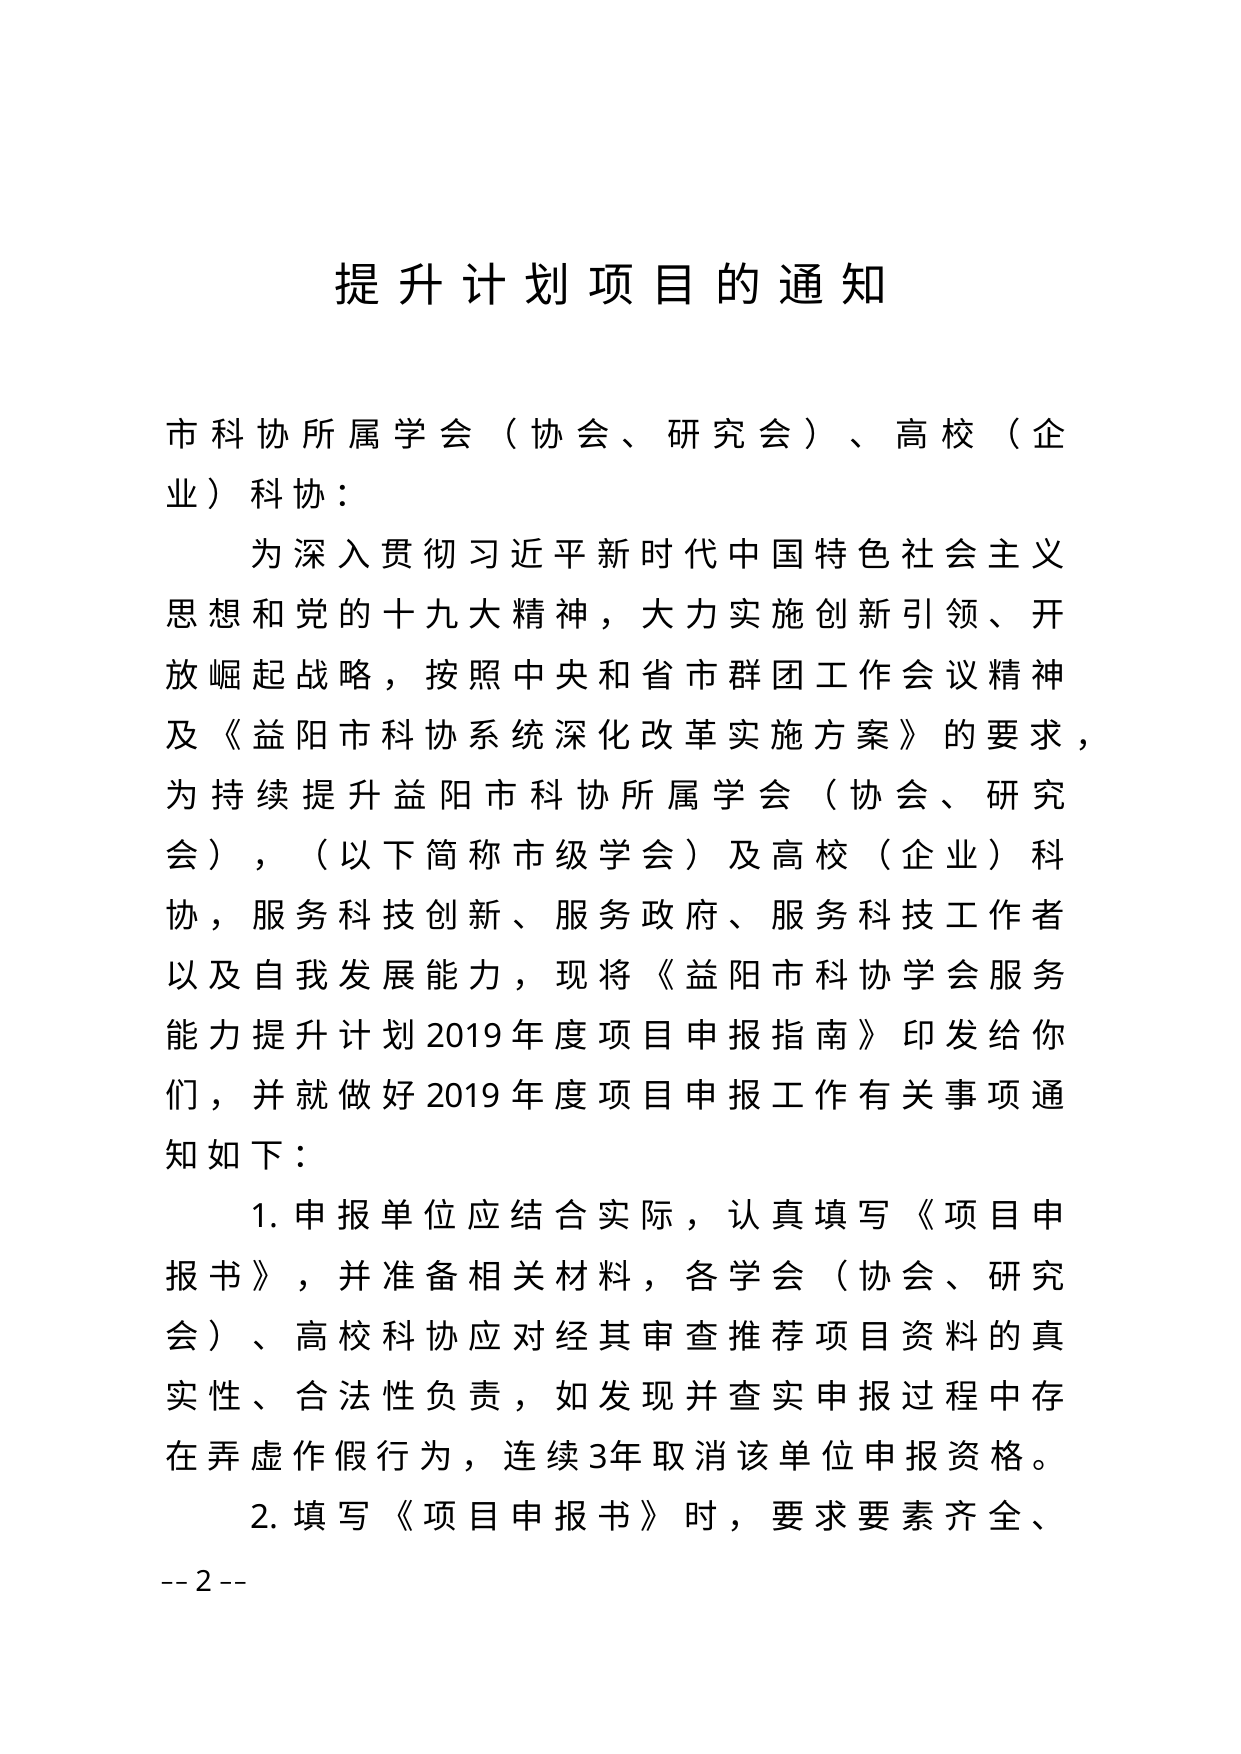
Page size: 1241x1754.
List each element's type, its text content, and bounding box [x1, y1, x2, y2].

text 为深入贯彻习近平新时代中国特色社会主义思想和党的十九大精神，大力实施创新引领、开放崛起战略，按照中央和省市群团工作会议精神及《益阳市科协系统深化改革实施方案》的要求，为持续提升益阳市科协所属学会（协会、研究会），（以下简称市级学会）及高校（企业）科协，服务科技创新、服务政府、服务科技工作者以及自我发展能力，现将《益阳市科协学会服务能力提升计划2019年度项目申报指南》印发给你们，并就做好2019年度项目申报工作有关事项通知如下： [165, 522, 1075, 1183]
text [165, 1484, 1075, 1544]
text 1.申报单位应结合实际，认真填写《项目申报书》，并准备相关材料，各学会（协会、研究会）、高校科协应对经其审查推荐项目资料的真实性、合法性负责，如发现并查实申报过程中存在弄虚作假行为，连续3年取消该单位申报资格。 [165, 1183, 1075, 1484]
text 市科协所属学会（协会、研究会）、高校（企业）科协： [165, 402, 1075, 522]
text 提升计划项目的通知 [165, 222, 1075, 342]
